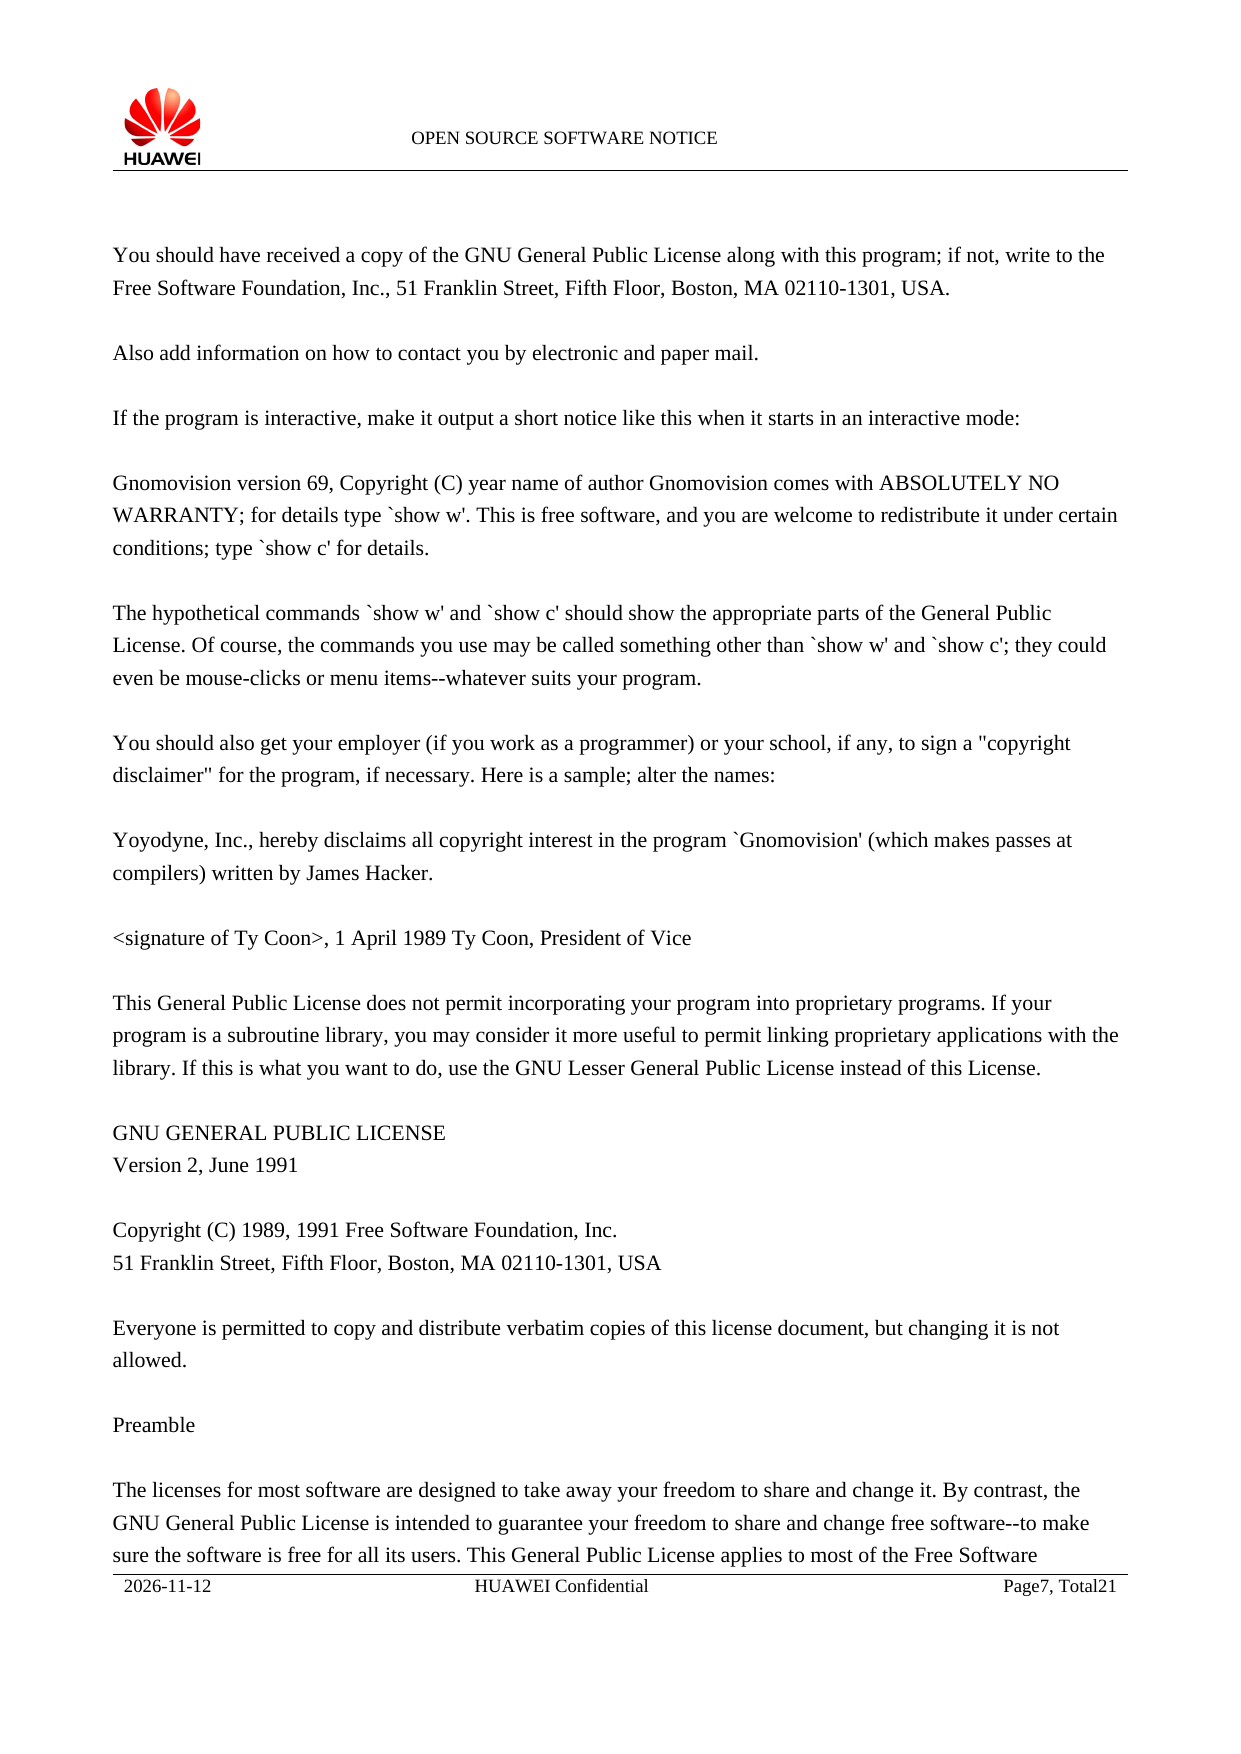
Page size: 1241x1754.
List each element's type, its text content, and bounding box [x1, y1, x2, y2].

picture [124, 88, 201, 165]
